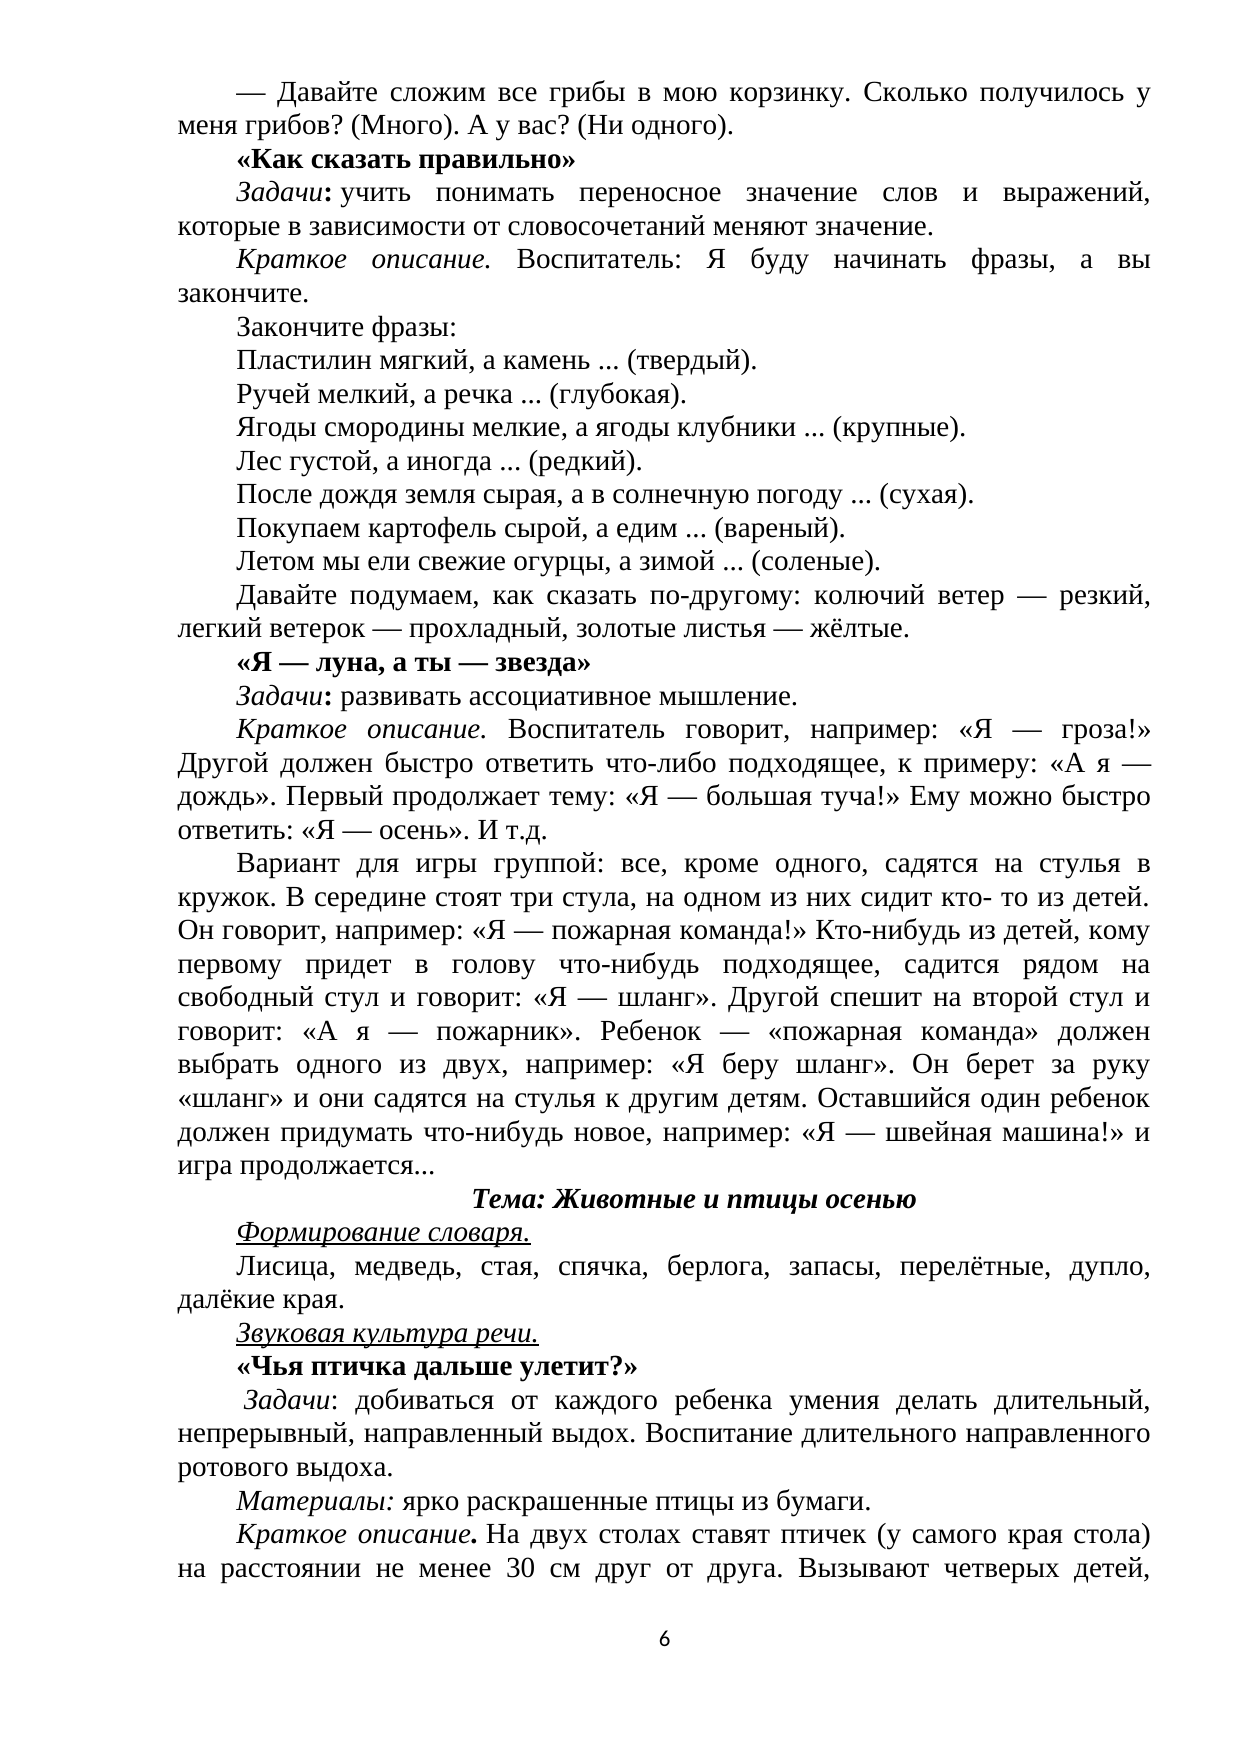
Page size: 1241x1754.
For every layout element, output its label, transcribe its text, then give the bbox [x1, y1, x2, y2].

text «Как сказать правильно» [177, 141, 1152, 174]
text Звуковая культура речи. [177, 1315, 1152, 1348]
text Краткое описание. Воспитатель говорит, например: «Я — гроза!» Другой должен быстро ответить что-либо подходящее, к примеру: «А я — дождь». Первый продолжает тему: «Я — большая туча!» Ему можно быстро ответить: «Я — осень». И т.д. [177, 711, 1152, 845]
text Покупаем картофель сырой, а едим ... (вареный). [177, 510, 1152, 543]
text Закончите фразы: [177, 309, 1152, 342]
text Задачи: учить понимать переносное значение слов и выражений, которые в зависимости от словосочетаний меняют значение. [177, 174, 1152, 242]
text После дождя земля сырая, а в солнечную погоду ... (сухая). [177, 476, 1152, 510]
text Давайте подумаем, как сказать по-другому: колючий ветер — резкий, легкий ветерок — прохладный, золотые листья — жёлтые. [177, 577, 1152, 644]
text Задачи: добиваться от каждого ребенка умения делать длительный, непрерывный, направленный выдох. Воспитание длительного направленного ротового выдоха. [177, 1382, 1152, 1483]
text Тема: Животные и птицы осенью [177, 1181, 1152, 1214]
text Задачи: развивать ассоциативное мышление. [177, 678, 1152, 711]
text — Давайте сложим все грибы в мою корзинку. Сколько получилось у меня грибов? (Много). А у вас? (Ни одного). [177, 74, 1152, 141]
text Вариант для игры группой: все, кроме одного, садятся на стулья в кружок. В середине стоят три стула, на одном из них сидит кто- то из детей. Он говорит, например: «Я — пожарная команда!» Кто-нибудь из детей, кому первому придет в голову что-нибудь подходящее, садится рядом на свободный стул и говорит: «Я — шланг». Другой спешит на второй стул и говорит: «А я — пожарник». Ребенок — «пожарная команда» должен выбрать одного из двух, например: «Я беру шланг». Он берет за руку «шланг» и они садятся на стулья к другим детям. Оставшийся один ребенок должен придумать что-нибудь новое, например: «Я — швейная машина!» и игра продолжается... [177, 845, 1152, 1181]
text Лисица, медведь, стая, спячка, берлога, запасы, перелётные, дупло, далёкие края. [177, 1248, 1152, 1315]
text «Я — луна, а ты — звезда» [177, 644, 1152, 678]
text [177, 1516, 1152, 1583]
text Лес густой, а иногда ... (редкий). [177, 443, 1152, 476]
text Формирование словаря. [177, 1214, 1152, 1248]
text Ручей мелкий, а речка ... (глубокая). [177, 376, 1152, 409]
text Пластилин мягкий, а камень ... (твердый). [177, 342, 1152, 376]
text Материалы: ярко раскрашенные птицы из бумаги. [177, 1483, 1152, 1516]
text Ягоды смородины мелкие, а ягоды клубники ... (крупные). [177, 409, 1152, 443]
text Краткое описание. Воспитатель: Я буду начинать фразы, а вы закончите. [177, 242, 1152, 309]
text «Чья птичка дальше улетит?» [177, 1348, 1152, 1382]
text Летом мы ели свежие огурцы, а зимой ... (соленые). [177, 543, 1152, 577]
